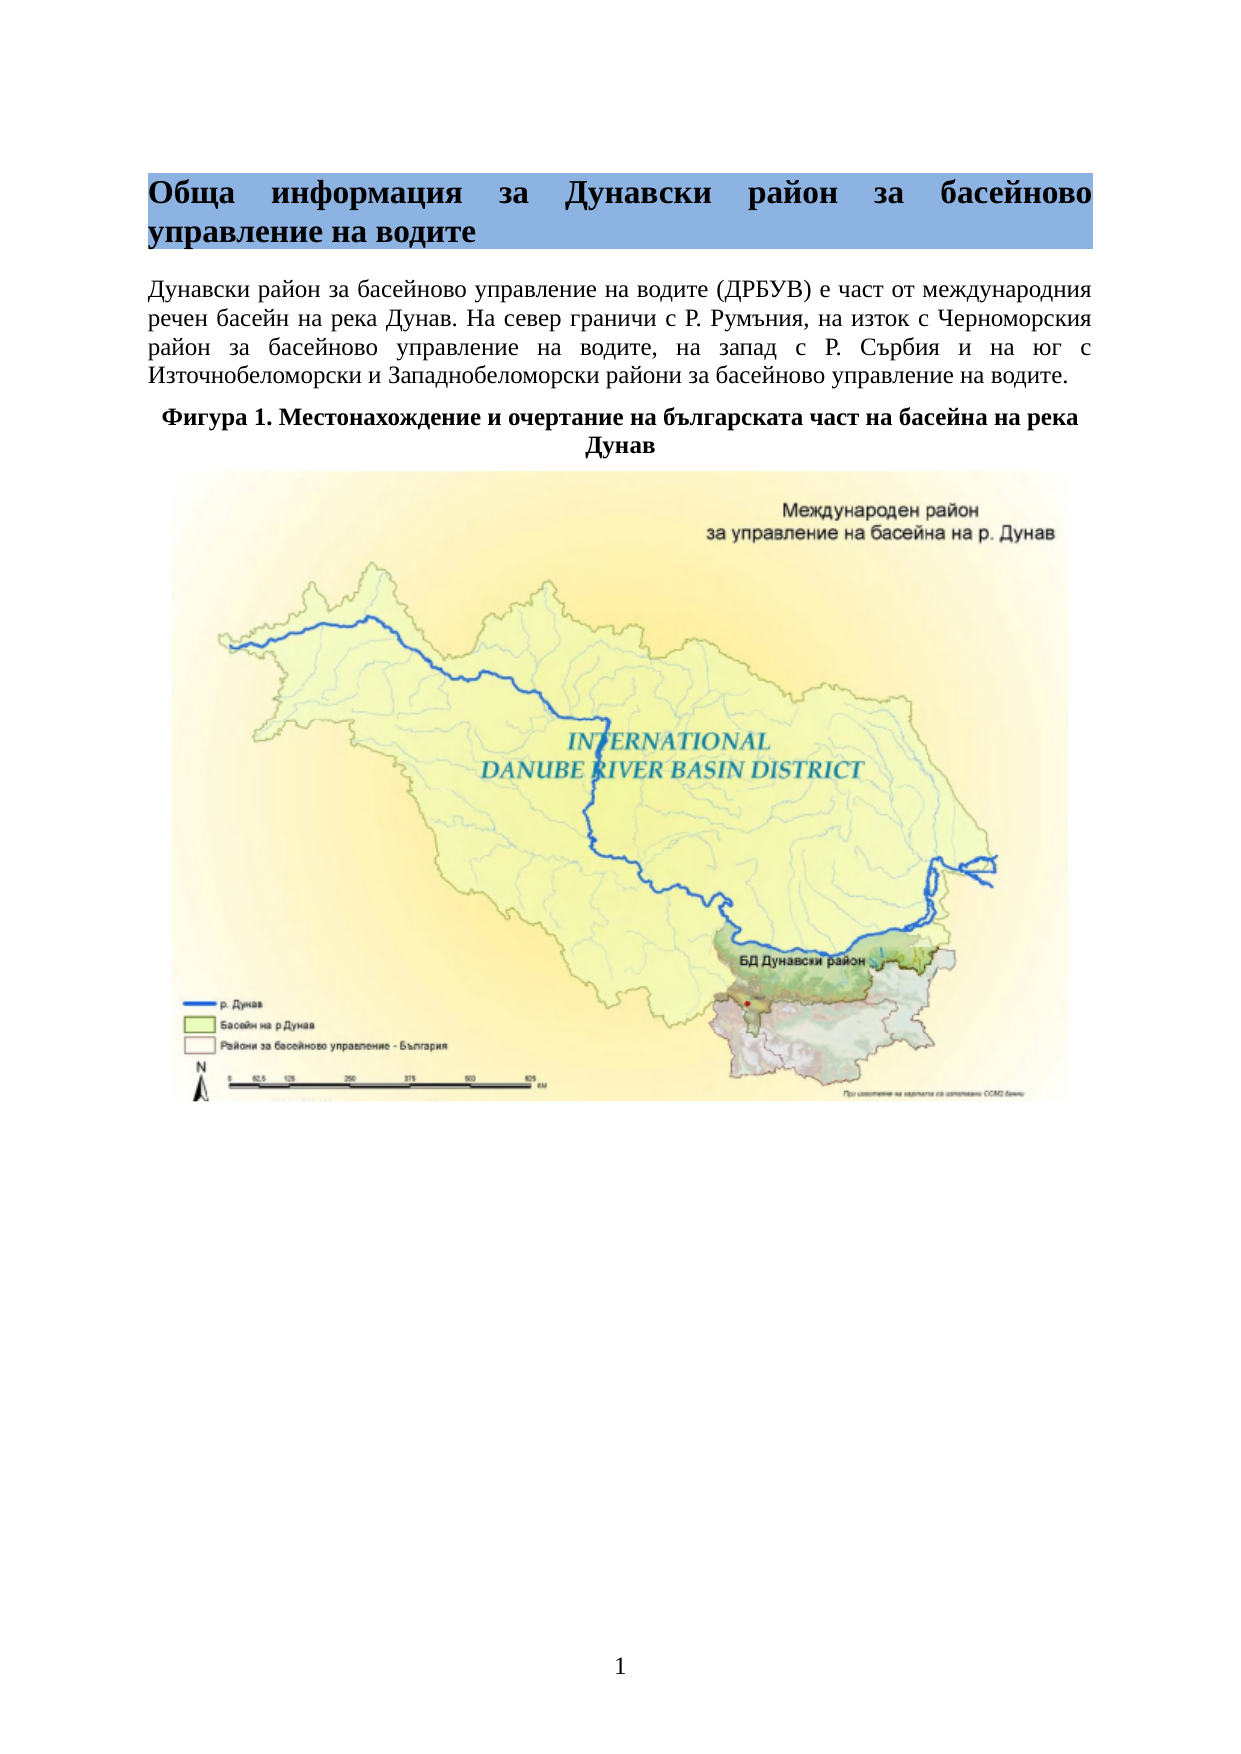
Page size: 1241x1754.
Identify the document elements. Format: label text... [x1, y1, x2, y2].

subtitle Обща информация за Дунавски район за басейново управление на водите [148, 173, 1093, 249]
text Дунавски район за басейново управление на водите (ДРБУВ) е част от международния речен басейн на река Дунав. На север граничи с Р. Румъния, на изток с Черноморския район за басейново управление на водите, на запад с Р. Сърбия и на юг с Източнобеломорски и Западнобеломорски райони за басейново управление на водите. [148, 274, 1093, 389]
picture [171, 471, 1069, 1103]
text Фигура 1. Местонахождение и очертание на българската част на басейна на река Дунав [148, 402, 1093, 459]
